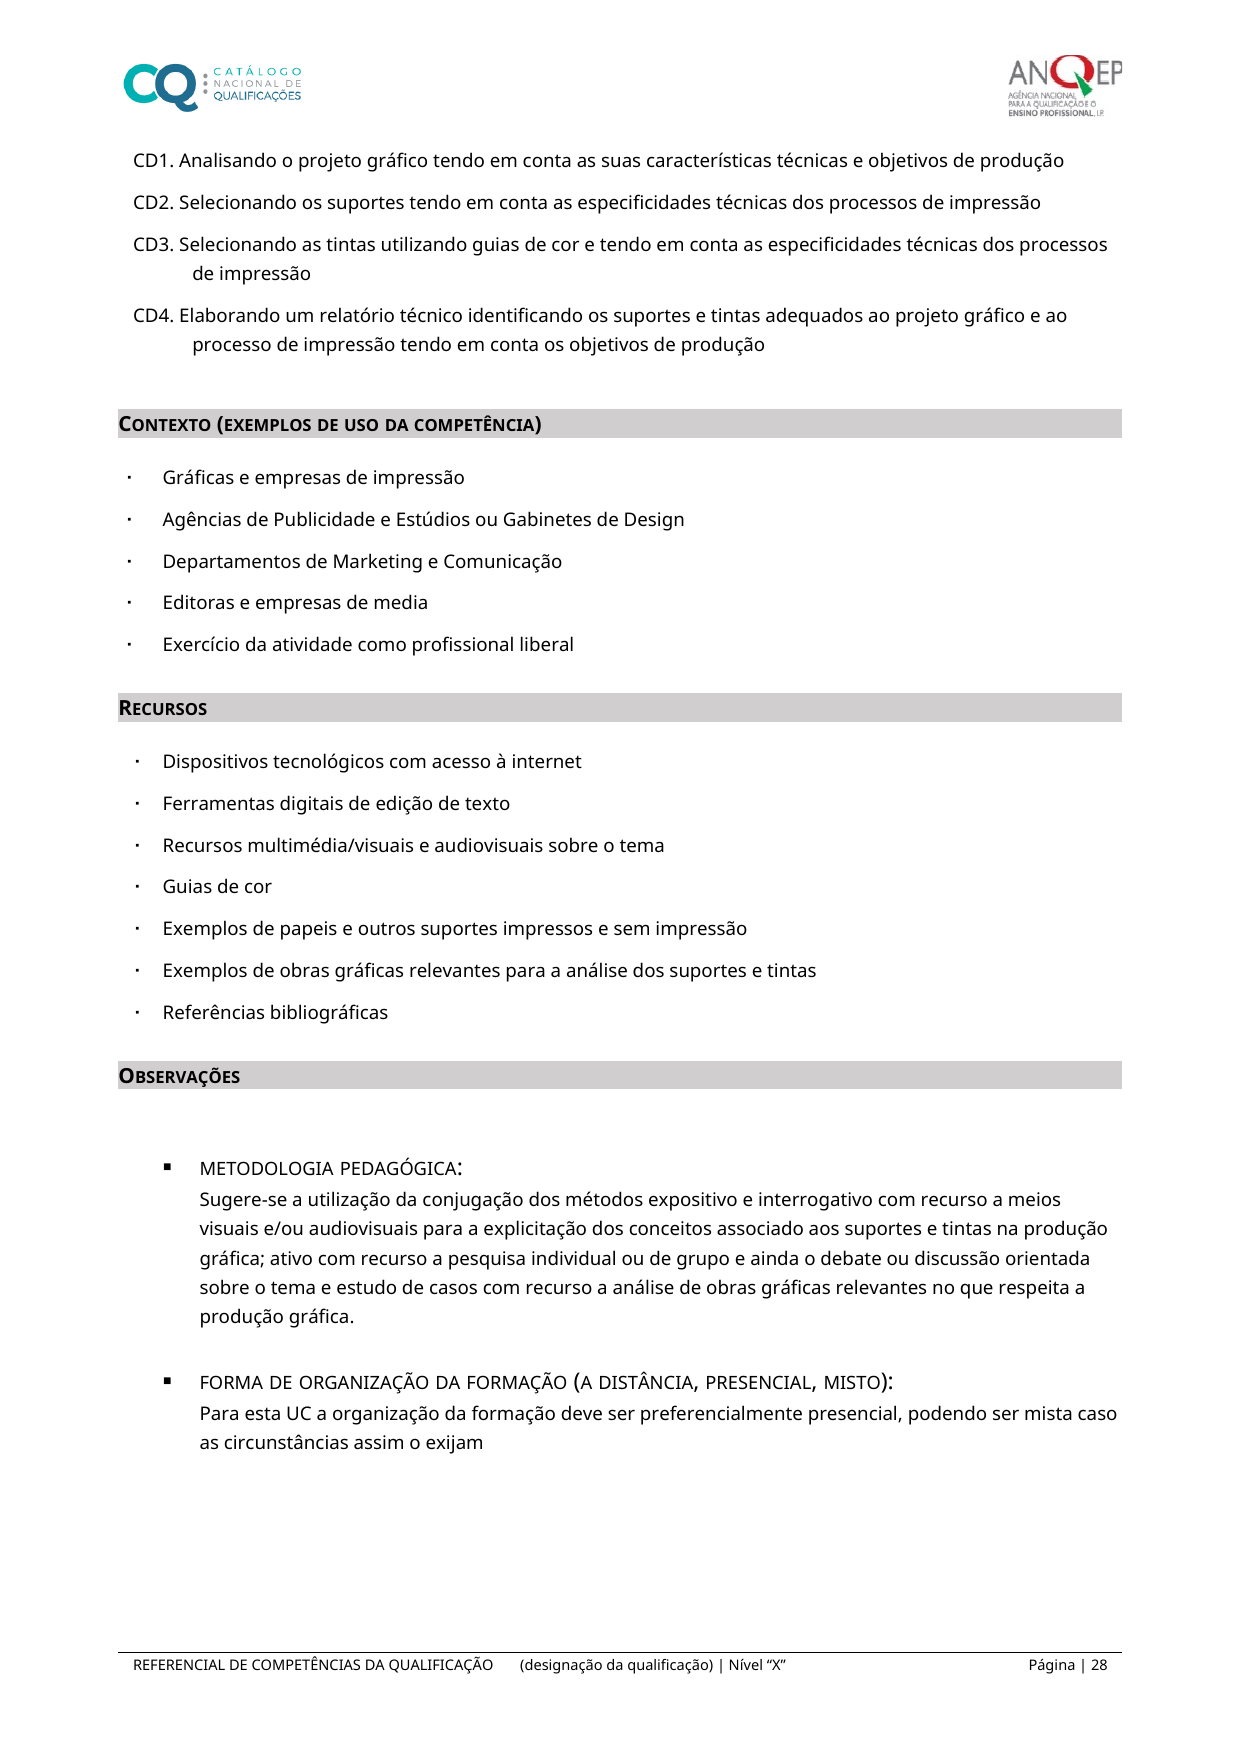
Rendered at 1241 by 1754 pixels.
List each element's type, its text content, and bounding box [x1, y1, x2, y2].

list Exercício da atividade como profissional liberal [125, 631, 1122, 689]
list Ferramentas digitais de edição de texto [133, 790, 1122, 816]
text CD4. Elaborando um relatório técnico identificando os suportes e tintas adequados ao projeto gráfico e ao processo de impressão tendo em conta os objetivos de produção [133, 302, 1122, 357]
text CD3. Selecionando as tintas utilizando guias de cor e tendo em conta as especificidades técnicas dos processos de impressão [133, 231, 1122, 286]
picture [1008, 55, 1123, 119]
text Recursos [118, 693, 1122, 722]
list Editoras e empresas de media [125, 590, 1122, 615]
text Observações [118, 1061, 1122, 1089]
list metodologia pedagógica: [162, 1150, 1122, 1182]
list Exemplos de papeis e outros suportes impressos e sem impressão [133, 916, 1122, 941]
text CD1. Analisando o projeto gráfico tendo em conta as suas características técnicas e objetivos de produção [133, 148, 1122, 173]
list forma de organização da formação (a distância, presencial, misto): Para esta UC a organização da formação deve ser preferencialmente presencial, podendo ser mista caso as circunstâncias assim o exijam [162, 1365, 1122, 1487]
picture [118, 46, 306, 130]
list Sugere-se a utilização da conjugação dos métodos expositivo e interrogativo com recurso a meios visuais e/ou audiovisuais para a explicitação dos conceitos associado aos suportes e tintas na produção gráfica; ativo com recurso a pesquisa individual ou de grupo e ainda o debate ou discussão orientada sobre o tema e estudo de casos com recurso a análise de obras gráficas relevantes no que respeita a produção gráfica. [199, 1186, 1122, 1361]
text Contexto (exemplos de uso da competência) [118, 409, 1122, 438]
list Recursos multimédia/visuais e audiovisuais sobre o tema [133, 832, 1122, 857]
list Exemplos de obras gráficas relevantes para a análise dos suportes e tintas [133, 957, 1122, 983]
list Departamentos de Marketing e Comunicação [125, 548, 1122, 573]
list Referências bibliográficas [133, 999, 1122, 1057]
list Gráficas e empresas de impressão [125, 464, 1122, 490]
text CD2. Selecionando os suportes tendo em conta as especificidades técnicas dos processos de impressão [133, 189, 1122, 215]
list Dispositivos tecnológicos com acesso à internet [133, 748, 1122, 774]
list Agências de Publicidade e Estúdios ou Gabinetes de Design [125, 506, 1122, 532]
list Guias de cor [133, 874, 1122, 899]
